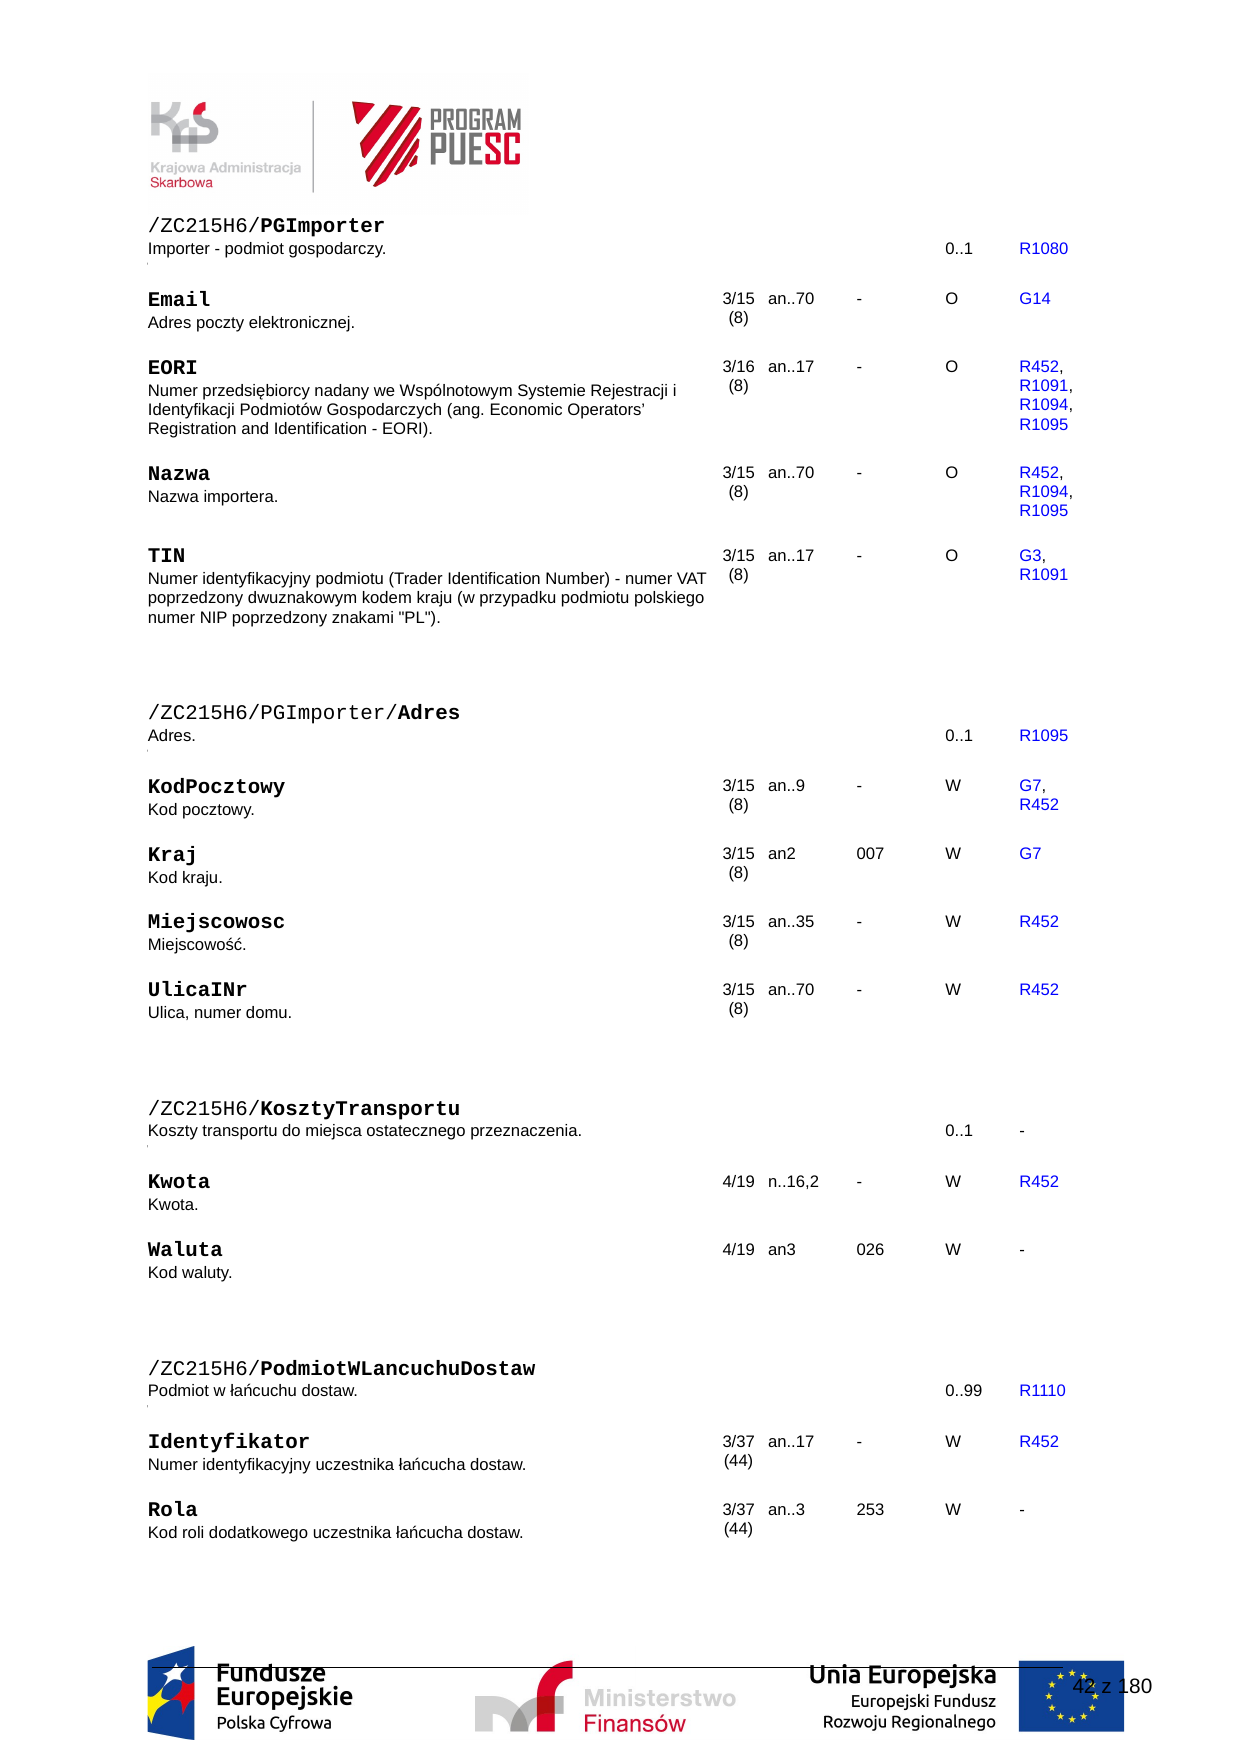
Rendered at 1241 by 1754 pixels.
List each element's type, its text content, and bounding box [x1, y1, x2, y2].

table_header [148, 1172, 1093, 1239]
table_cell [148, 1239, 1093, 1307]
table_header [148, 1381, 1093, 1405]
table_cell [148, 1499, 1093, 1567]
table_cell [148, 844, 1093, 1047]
text /ZC215H6/PGImporter/Adres [148, 702, 1122, 726]
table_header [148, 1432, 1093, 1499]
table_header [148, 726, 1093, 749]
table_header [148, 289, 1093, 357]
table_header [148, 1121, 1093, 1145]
text /ZC215H6/PodmiotWLancuchuDostaw [148, 1357, 1122, 1381]
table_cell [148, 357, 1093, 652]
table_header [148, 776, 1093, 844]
picture [147, 73, 529, 215]
picture [147, 1646, 1125, 1740]
text /ZC215H6/KosztyTransportu [148, 1097, 1122, 1121]
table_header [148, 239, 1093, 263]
text /ZC215H6/PGImporter [148, 215, 1122, 238]
